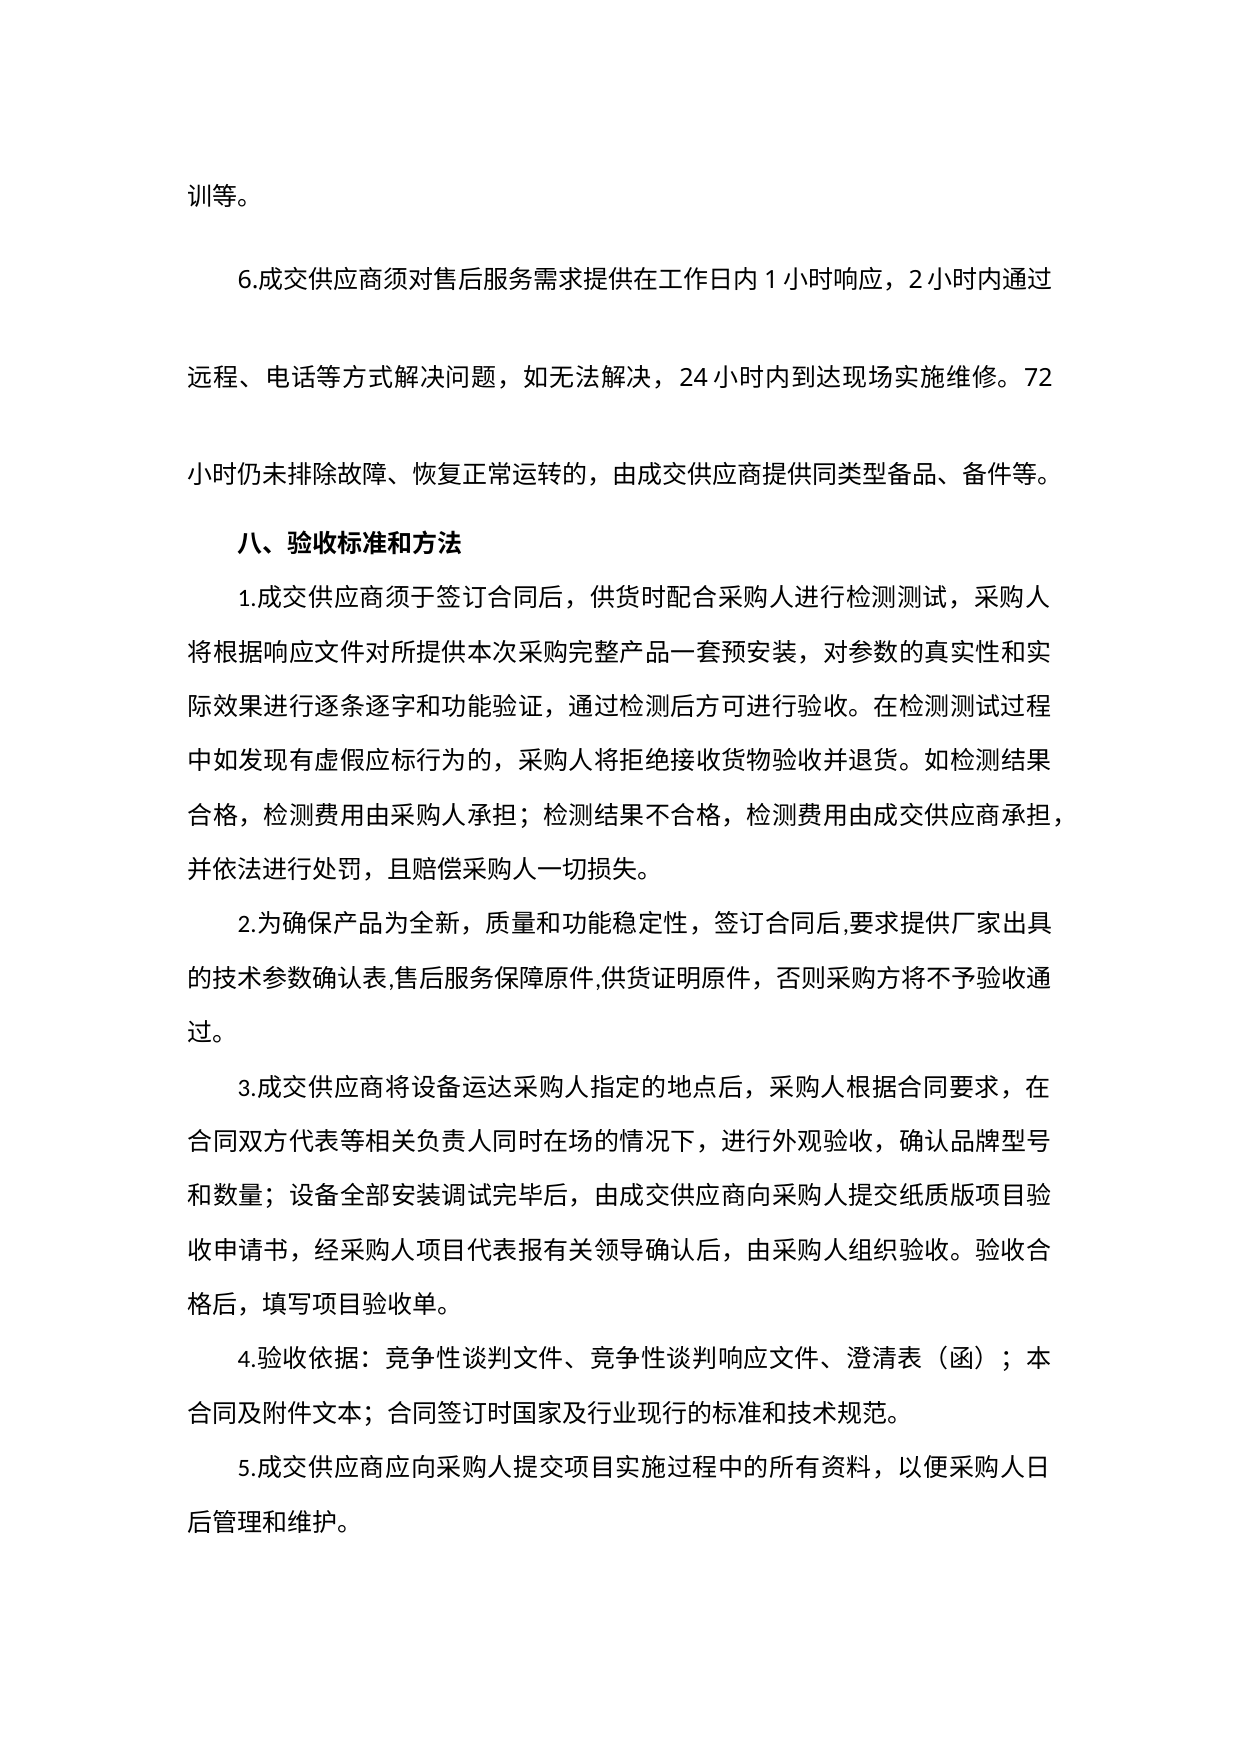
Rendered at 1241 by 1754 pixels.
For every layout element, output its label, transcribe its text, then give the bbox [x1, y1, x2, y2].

text 1.成交供应商须于签订合同后，供货时配合采购人进行检测测试，采购人将根据响应文件对所提供本次采购完整产品一套预安装，对参数的真实性和实际效果进行逐条逐字和功能验证，通过检测后方可进行验收。在检测测试过程中如发现有虚假应标行为的，采购人将拒绝接收货物验收并退货。如检测结果合格，检测费用由采购人承担；检测结果不合格，检测费用由成交供应商承担，并依法进行处罚，且赔偿采购人一切损失。 [187, 578, 1053, 886]
text 4.验收依据：竞争性谈判文件、竞争性谈判响应文件、澄清表（函）；本合同及附件文本；合同签订时国家及行业现行的标准和技术规范。 [187, 1339, 1053, 1429]
text 5.成交供应商应向采购人提交项目实施过程中的所有资料，以便采购人日后管理和维护。 [187, 1448, 1053, 1538]
text 八、验收标准和方法 [187, 523, 1053, 559]
text 6.成交供应商须对售后服务需求提供在工作日内1小时响应，2小时内通过远程、电话等方式解决问题，如无法解决，24小时内到达现场实施维修。72小时仍未排除故障、恢复正常运转的，由成交供应商提供同类型备品、备件等。 [187, 245, 1053, 505]
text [187, 162, 1053, 227]
text 2.为确保产品为全新，质量和功能稳定性，签订合同后,要求提供厂家出具的技术参数确认表,售后服务保障原件,供货证明原件，否则采购方将不予验收通过。 [187, 904, 1053, 1049]
text 3.成交供应商将设备运达采购人指定的地点后，采购人根据合同要求，在合同双方代表等相关负责人同时在场的情况下，进行外观验收，确认品牌型号和数量；设备全部安装调试完毕后，由成交供应商向采购人提交纸质版项目验收申请书，经采购人项目代表报有关领导确认后，由采购人组织验收。验收合格后，填写项目验收单。 [187, 1067, 1053, 1321]
